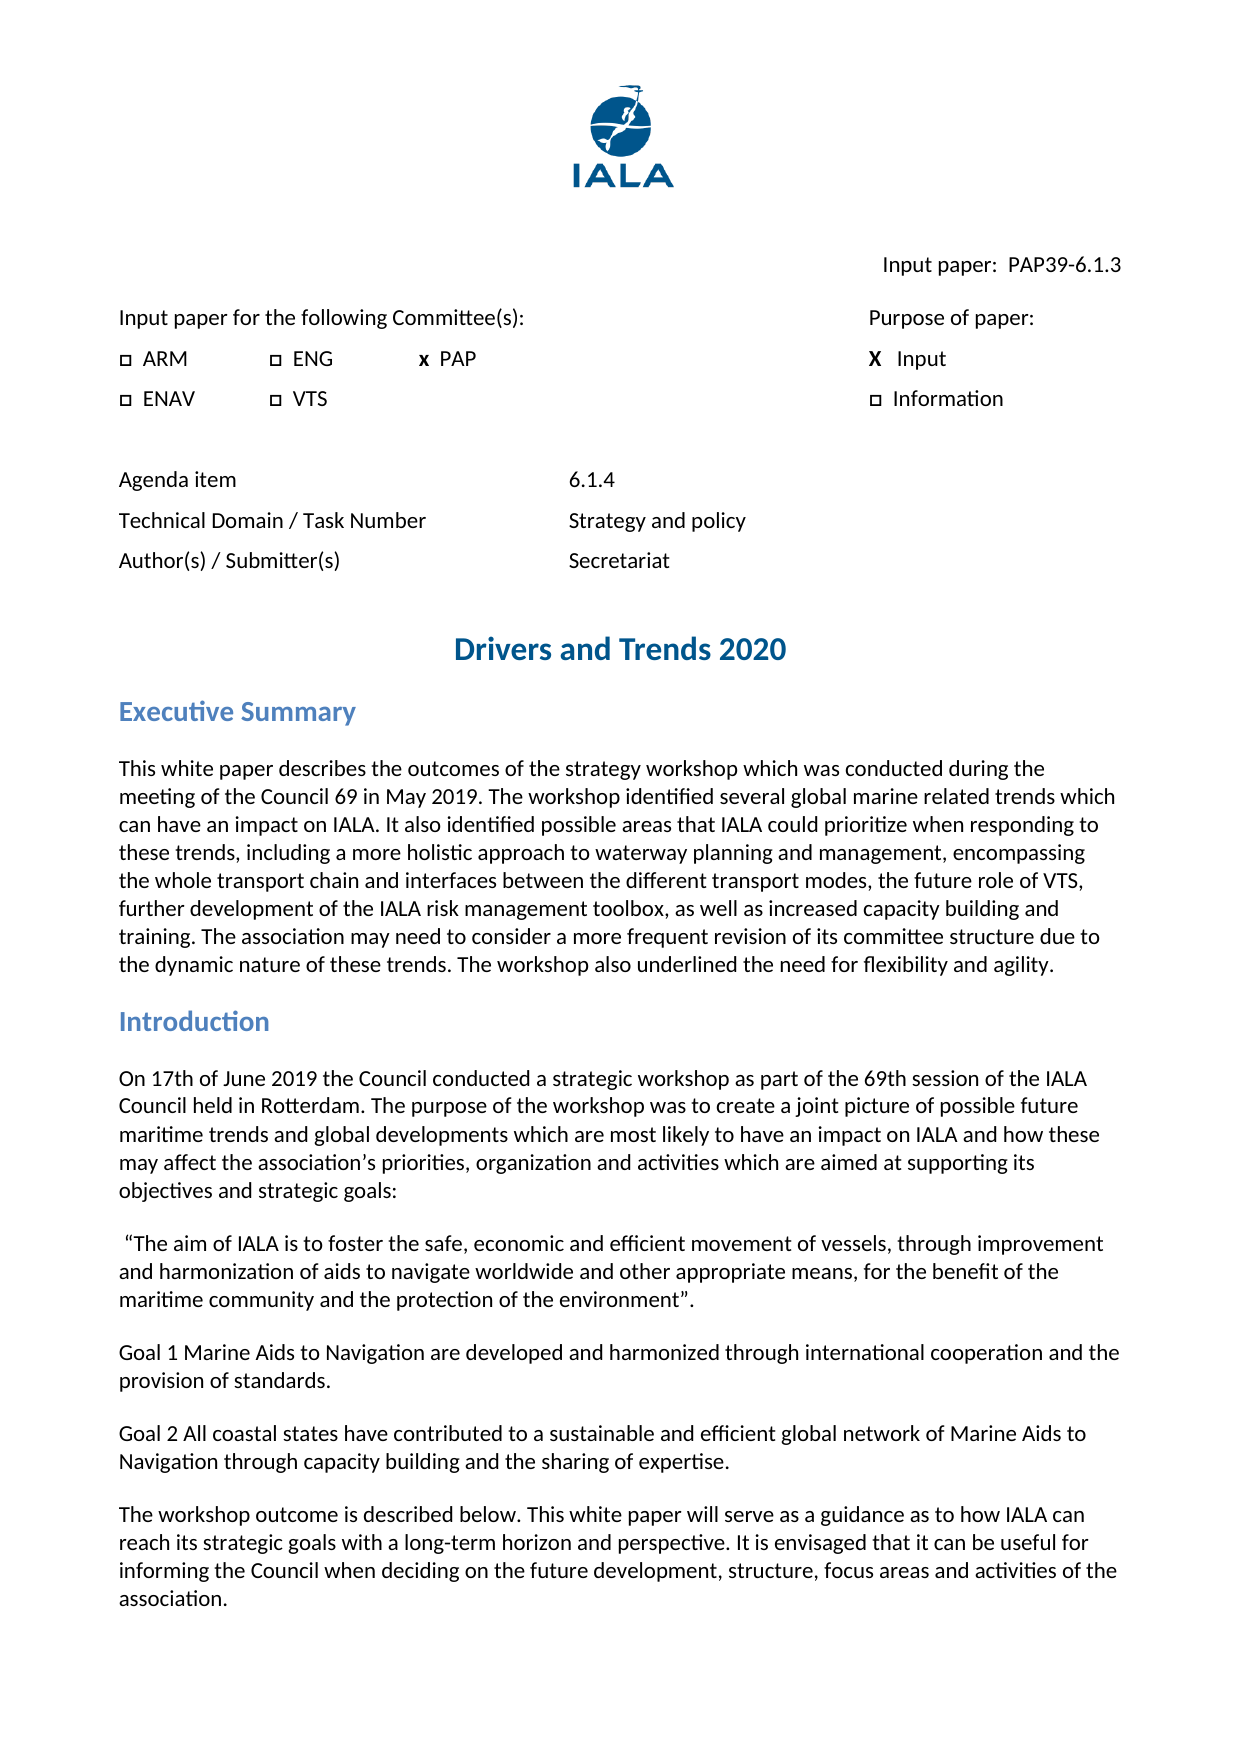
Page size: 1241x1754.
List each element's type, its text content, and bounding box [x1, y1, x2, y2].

text Agenda item 6.1.4 [118, 465, 1122, 493]
text Introduction [118, 1003, 1122, 1039]
title Drivers and Trends 2020 [118, 627, 1122, 668]
text The workshop outcome is described below. This white paper will serve as a guidance as to how IALA can reach its strategic goals with a long-term horizon and perspective. It is envisaged that it can be useful for informing the Council when deciding on the future development, structure, focus areas and activities of the association. [118, 1500, 1122, 1612]
text Goal 2 All coastal states have contributed to a sustainable and efficient global network of Marine Aids to Navigation through capacity building and the sharing of expertise. [118, 1419, 1122, 1475]
text Executive Summary [118, 693, 1122, 729]
text Author(s) / Submitter(s) Secretariat [118, 546, 1122, 574]
text Input paper: PAP39-6.1.3 [118, 250, 1122, 278]
text □ ENAV □ VTS □ Information [118, 384, 1122, 412]
picture [550, 73, 690, 210]
text This white paper describes the outcomes of the strategy workshop which was conducted during the meeting of the Council 69 in May 2019. The workshop identified several global marine related trends which can have an impact on IALA. It also identified possible areas that IALA could prioritize when responding to these trends, including a more holistic approach to waterway planning and management, encompassing the whole transport chain and interfaces between the different transport modes, the future role of VTS, further development of the IALA risk management toolbox, as well as increased capacity building and training. The association may need to consider a more frequent revision of its committee structure due to the dynamic nature of these trends. The workshop also underlined the need for flexibility and agility. [118, 754, 1122, 978]
text □ ARM □ ENG x PAP X Input [118, 344, 1122, 372]
text Goal 1 Marine Aids to Navigation are developed and harmonized through international cooperation and the provision of standards. [118, 1338, 1122, 1394]
text On 17th of June 2019 the Council conducted a strategic workshop as part of the 69th session of the IALA Council held in Rotterdam. The purpose of the workshop was to create a joint picture of possible future maritime trends and global developments which are most likely to have an impact on IALA and how these may affect the association’s priorities, organization and activities which are aimed at supporting its objectives and strategic goals: [118, 1064, 1122, 1204]
text Input paper for the following Committee(s): Purpose of paper: [118, 303, 1122, 331]
text Technical Domain / Task Number Strategy and policy [118, 506, 1122, 534]
text “The aim of IALA is to foster the safe, economic and efficient movement of vessels, through improvement and harmonization of aids to navigate worldwide and other appropriate means, for the benefit of the maritime community and the protection of the environment”. [118, 1229, 1122, 1313]
